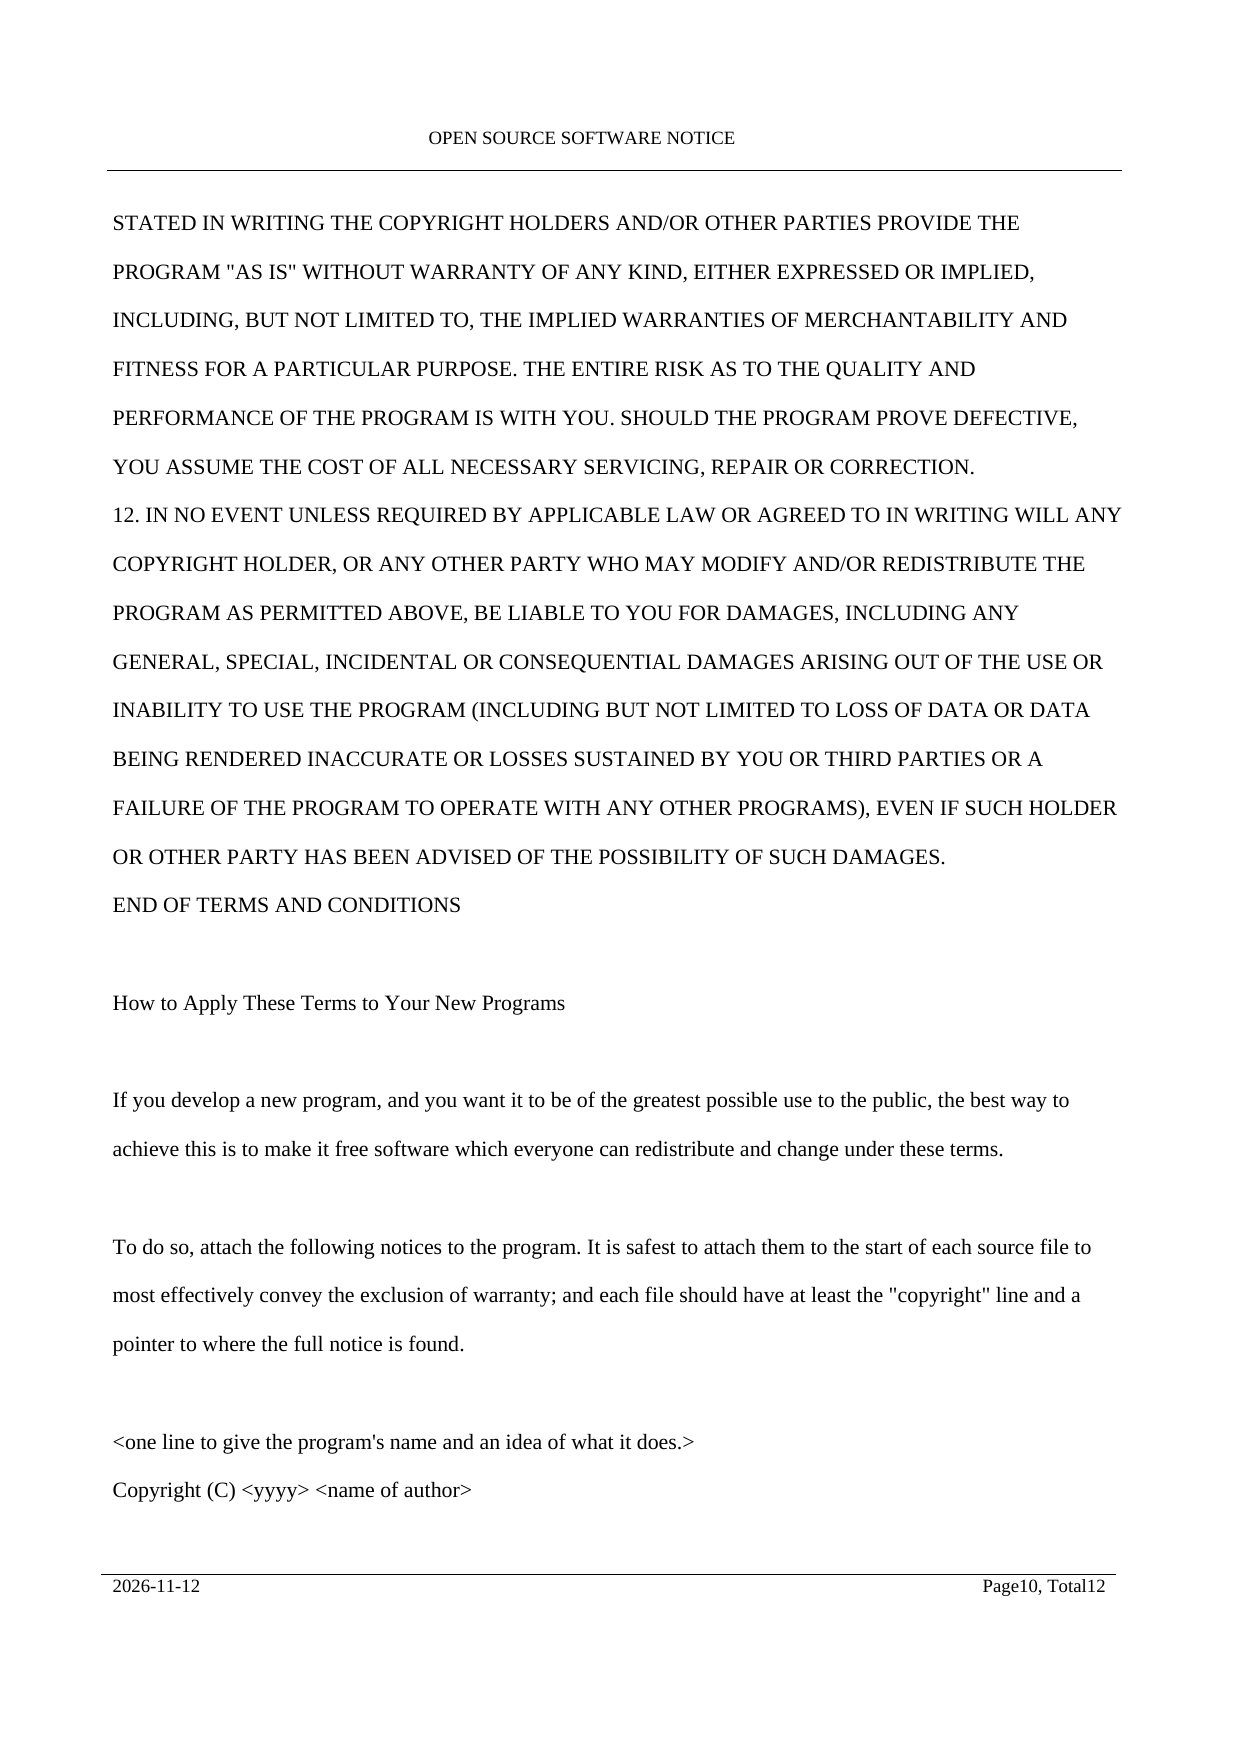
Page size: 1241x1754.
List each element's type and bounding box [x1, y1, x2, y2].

text [112, 206, 1128, 1506]
